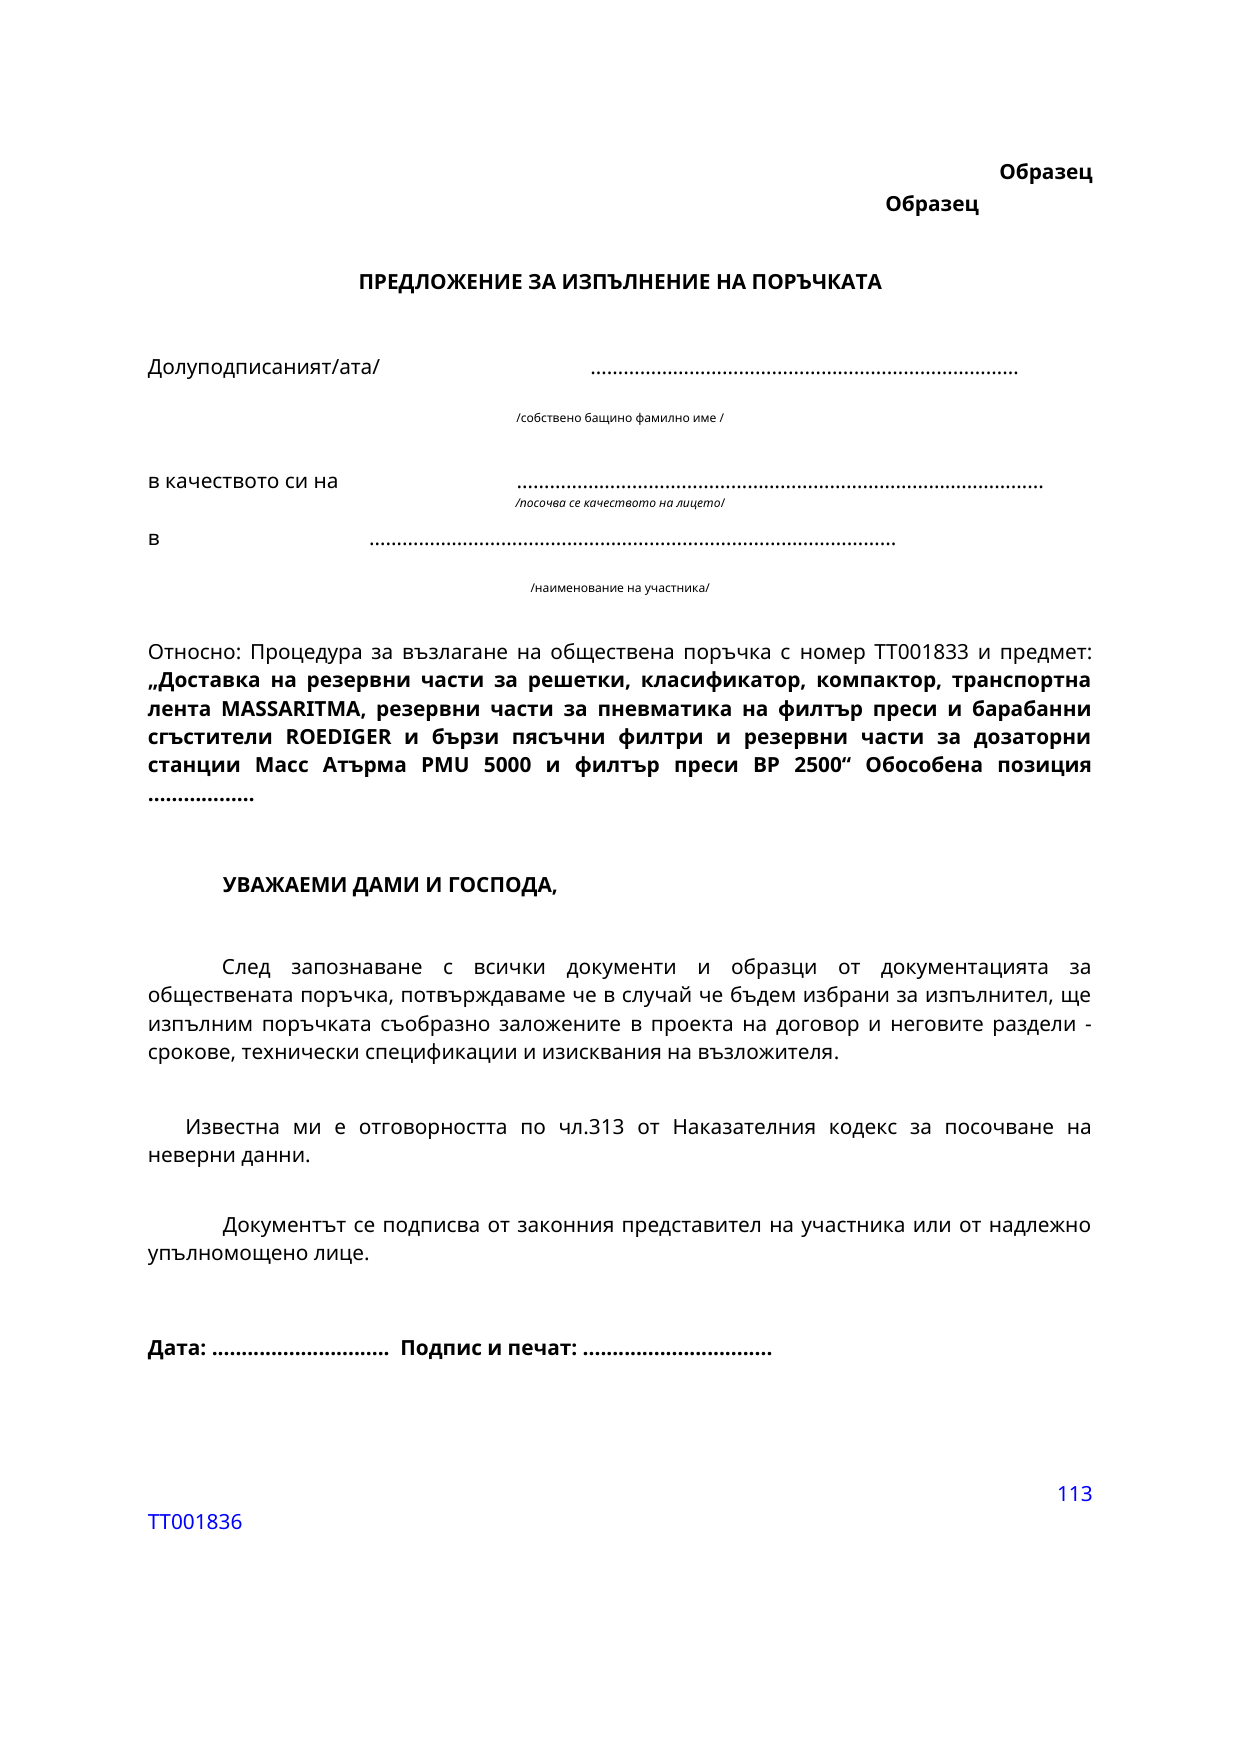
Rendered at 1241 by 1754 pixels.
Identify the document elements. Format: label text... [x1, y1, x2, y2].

text Образец [811, 189, 1092, 218]
text Относно: Процедура за възлагане на обществена поръчка с номер ТТ001833 и предмет: „Доставка на резервни части за решетки, класификатор, компактор, транспортна лента MASSARITMA, резервни части за пневматика на филтър преси и барабанни сгъстители ROEDIGER и бързи пясъчни филтри и резервни части за дозаторни станции Масс Атърма PMU 5000 и филтър преси BP 2500“ Обособена позиция ……………… [148, 637, 1092, 807]
text Долуподписаният/ата/ …………………………………………………………………… [148, 352, 1092, 409]
text Известна ми е отговорността по чл.313 от Наказателния кодекс за посочване на неверни данни. [148, 1112, 1092, 1169]
text След запознаване с всички документи и образци от документацията за обществената поръчка, потвърждаваме че в случай че бъдем избрани за изпълнител, ще изпълним поръчката съобразно заложените в проекта на договор и неговите раздели - срокове, технически спецификации и изисквания на възложителя. [148, 952, 1092, 1066]
text /посочва се качеството на лицето/ [148, 495, 1092, 523]
text Дата: .............................. Подпис и печат: ................................ [148, 1333, 1092, 1361]
text Документът се подписва от законния представител на участника или от надлежно упълномощено лице. [148, 1210, 1092, 1267]
text Образец [148, 157, 1092, 185]
text в …………………………………………………………………………………... [148, 523, 1092, 580]
text /наименование на участника/ [148, 580, 1092, 608]
text УВАЖАЕМИ ДАМИ И ГОСПОДА, [148, 870, 1092, 898]
text в качеството си на …………………………………………………………………………………... [148, 466, 1092, 495]
text /собствено бащино фамилно име / [148, 409, 1092, 438]
text ПРЕДЛОЖЕНИЕ ЗА ИЗПЪЛНЕНИЕ НА ПОРЪЧКАТА [148, 267, 1092, 296]
